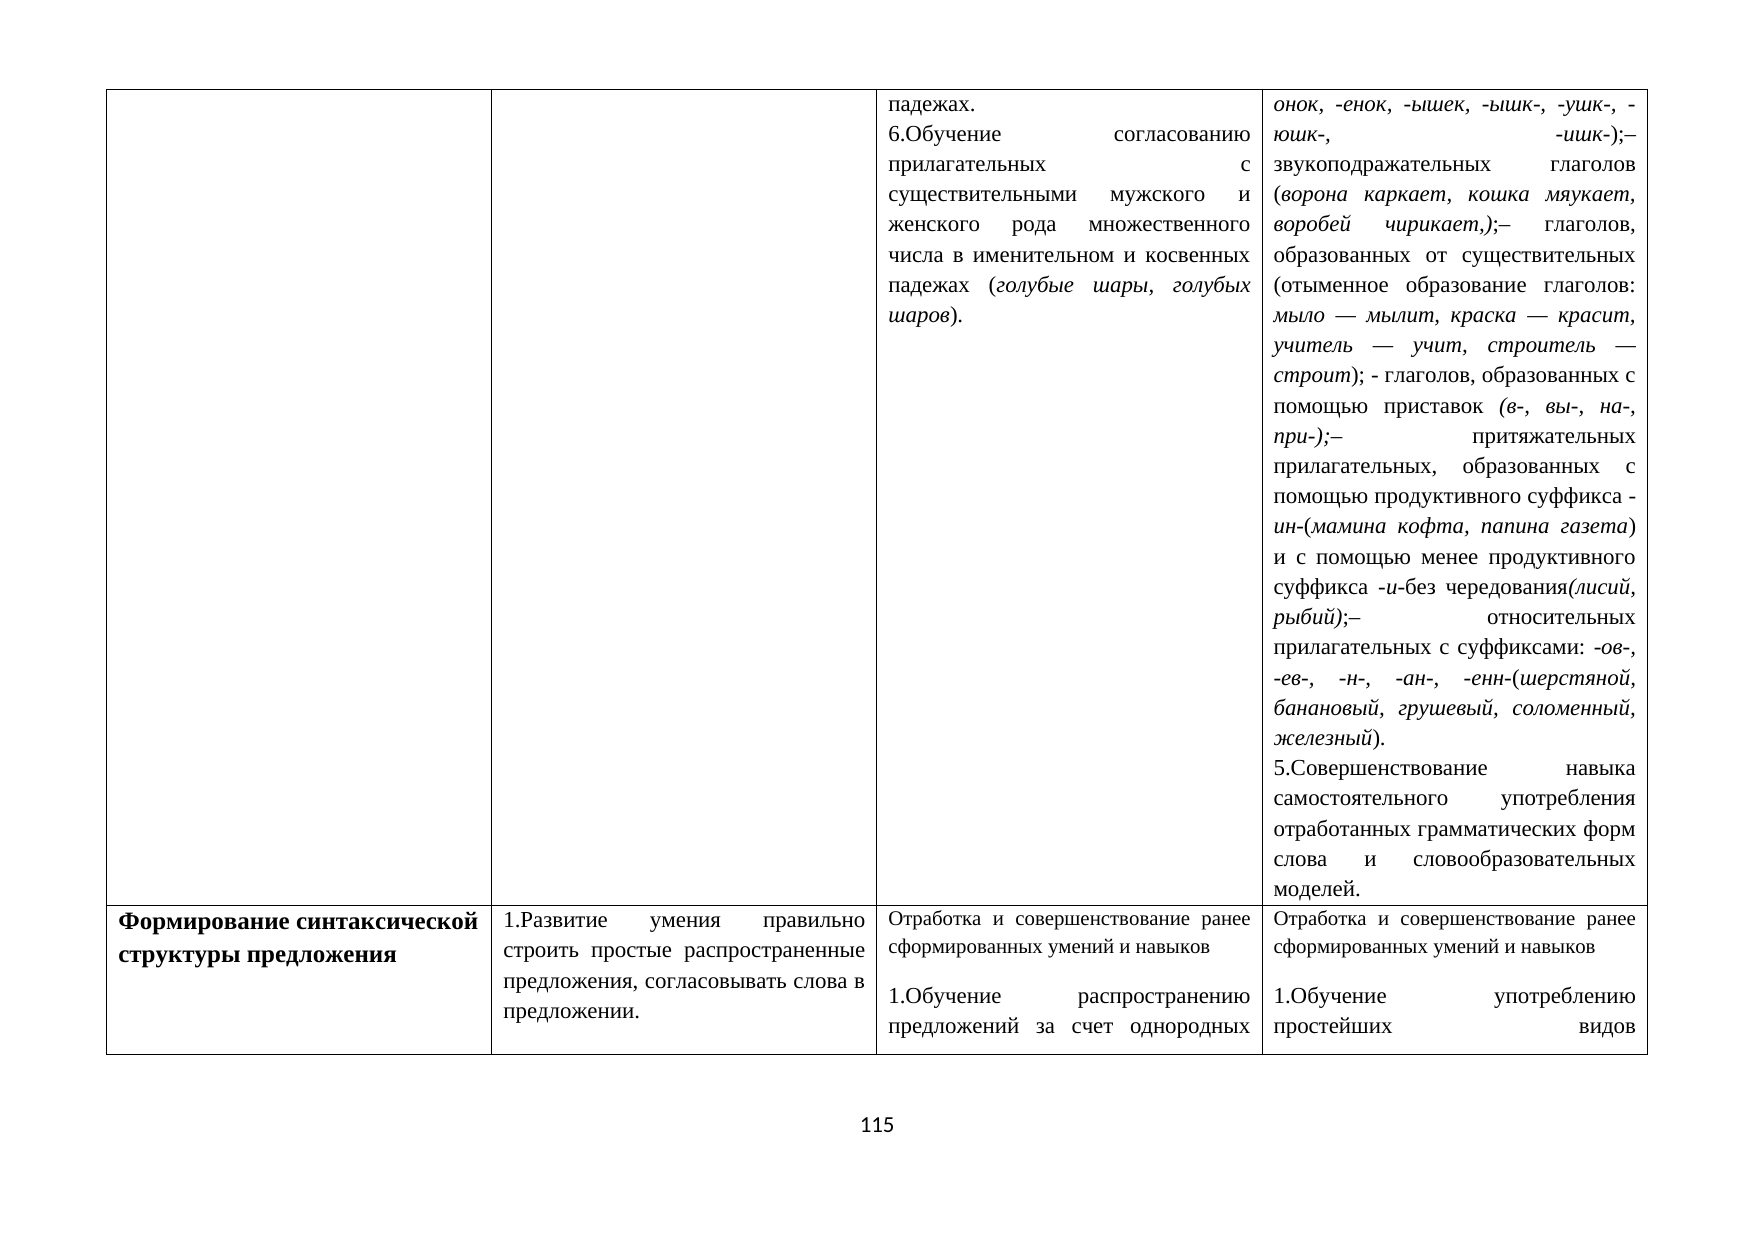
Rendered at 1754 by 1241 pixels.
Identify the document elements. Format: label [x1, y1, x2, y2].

table_cell [877, 906, 1262, 1053]
table_cell [107, 906, 491, 1053]
table_cell [877, 90, 1262, 905]
table_cell [1263, 90, 1647, 905]
table_cell [492, 906, 876, 1053]
table_cell [492, 90, 876, 905]
table_cell [1263, 906, 1647, 1053]
table_cell [107, 90, 491, 905]
